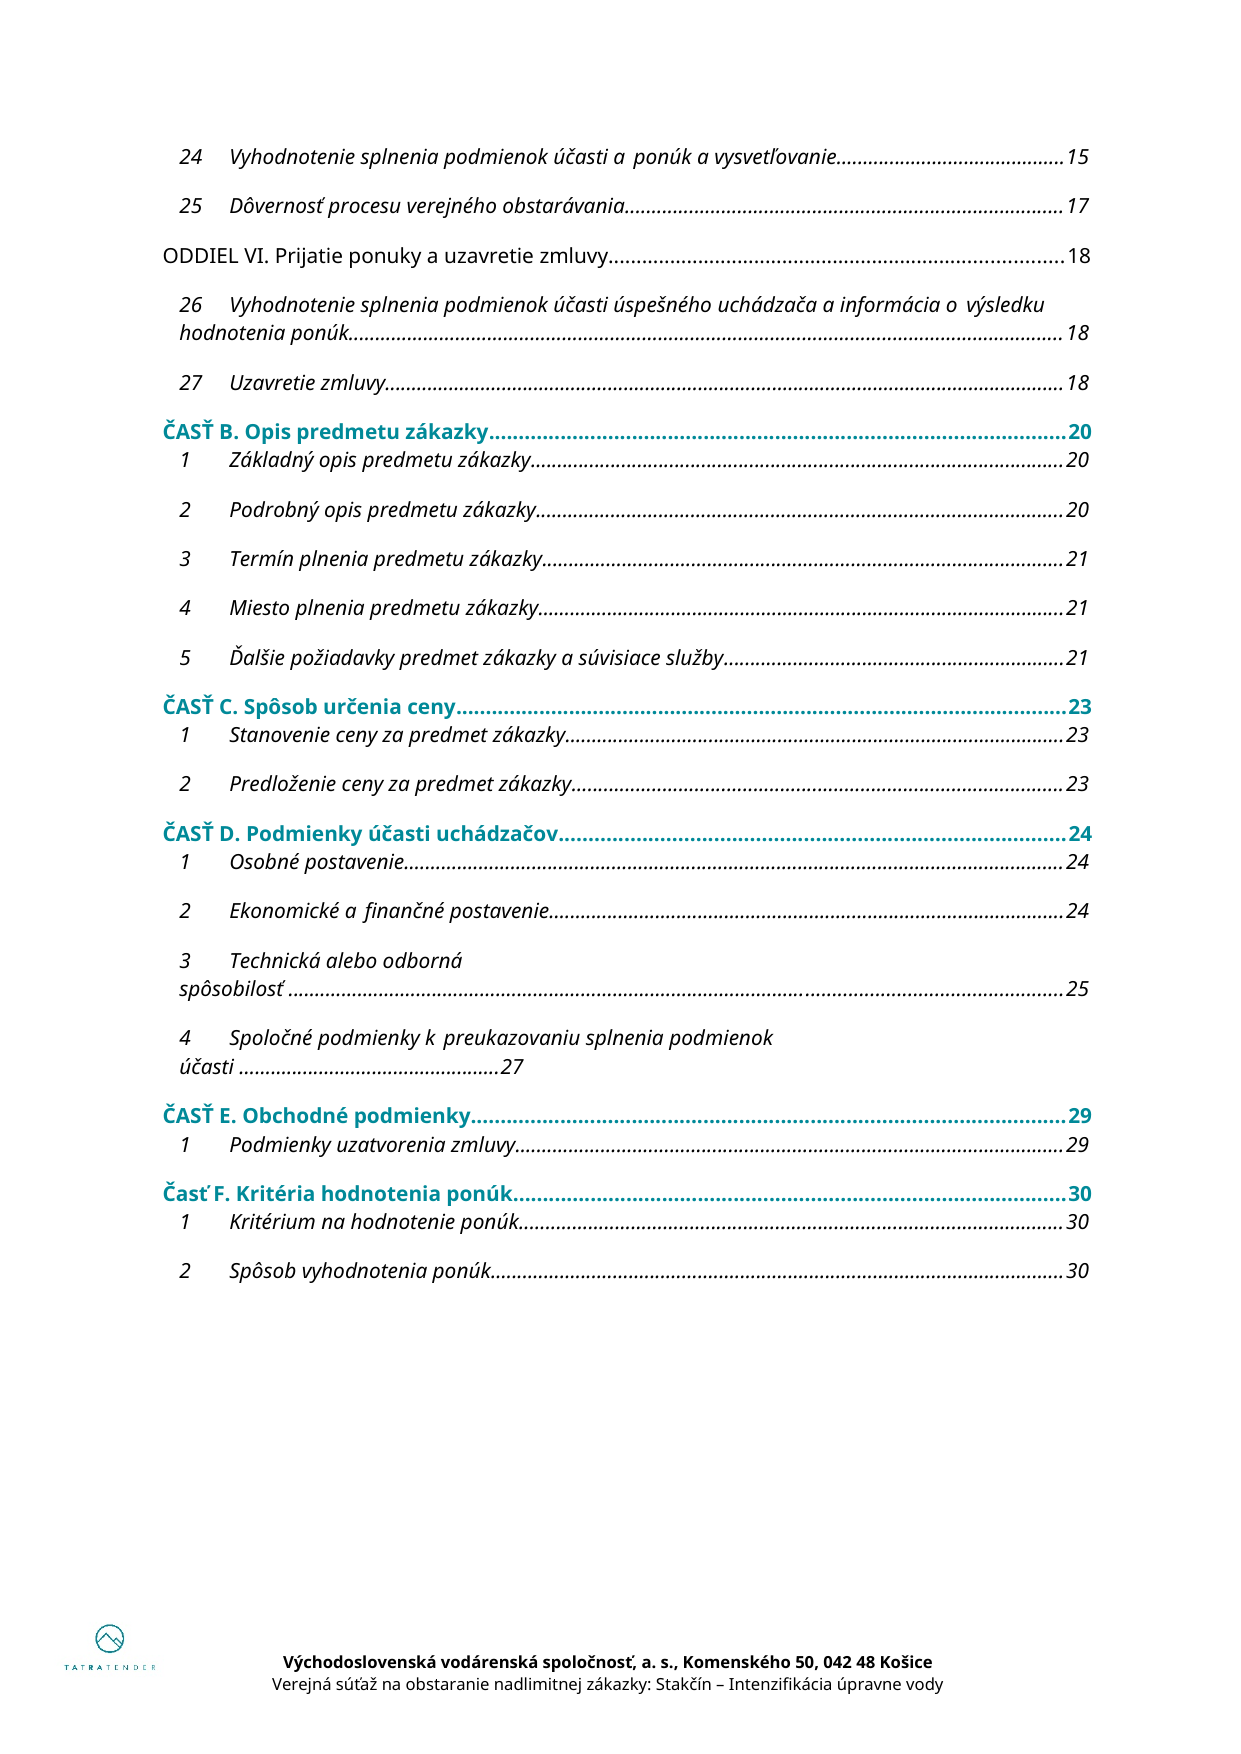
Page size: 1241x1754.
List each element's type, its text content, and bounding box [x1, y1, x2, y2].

text ČASŤ D. Podmienky účasti uchádzačov 24 [162, 819, 1093, 847]
text 1 Podmienky uzatvorenia zmluvy 29 [179, 1130, 1093, 1158]
text 25 Dôvernosť procesu verejného obstarávania 17 [179, 192, 1093, 220]
text 24 Vyhodnotenie splnenia podmienok účasti a ponúk a vysvetľovanie 15 [179, 142, 1093, 171]
text ČASŤ B. Opis predmetu zákazky 20 [162, 417, 1093, 446]
text 2 Spôsob vyhodnotenia ponúk 30 [179, 1257, 1093, 1285]
picture [43, 1600, 176, 1694]
text 1 Stanovenie ceny za predmet zákazky 23 [179, 720, 1093, 749]
text 3 Technická alebo odborná spôsobilosť ................................................................................................. 25 [179, 946, 1093, 1003]
text ČASŤ C. Spôsob určenia ceny 23 [162, 692, 1093, 720]
text 4 Miesto plnenia predmetu zákazky 21 [179, 593, 1093, 622]
text 26 Vyhodnotenie splnenia podmienok účasti úspešného uchádzača a informácia o výsledku hodnotenia ponúk 18 [179, 290, 1093, 347]
text 5 Ďalšie požiadavky predmet zákazky a súvisiace služby 21 [179, 643, 1093, 671]
text 2 Podrobný opis predmetu zákazky 20 [179, 495, 1093, 523]
text 1 Kritérium na hodnotenie ponúk 30 [179, 1207, 1093, 1236]
text 2 Predloženie ceny za predmet zákazky 23 [179, 769, 1093, 798]
text 4 Spoločné podmienky k preukazovaniu splnenia podmienok účasti .................................................27 [179, 1023, 1093, 1080]
text ČASŤ E. Obchodné podmienky 29 [162, 1101, 1093, 1130]
text 27 Uzavretie zmluvy 18 [179, 368, 1093, 396]
text Časť F. Kritéria hodnotenia ponúk 30 [162, 1179, 1093, 1207]
text ODDIEL VI. Prijatie ponuky a uzavretie zmluvy 18 [162, 241, 1093, 269]
text 3 Termín plnenia predmetu zákazky 21 [179, 544, 1093, 572]
text 1 Základný opis predmetu zákazky 20 [179, 446, 1093, 474]
text 1 Osobné postavenie 24 [179, 847, 1093, 876]
text 2 Ekonomické a finančné postavenie 24 [179, 897, 1093, 925]
